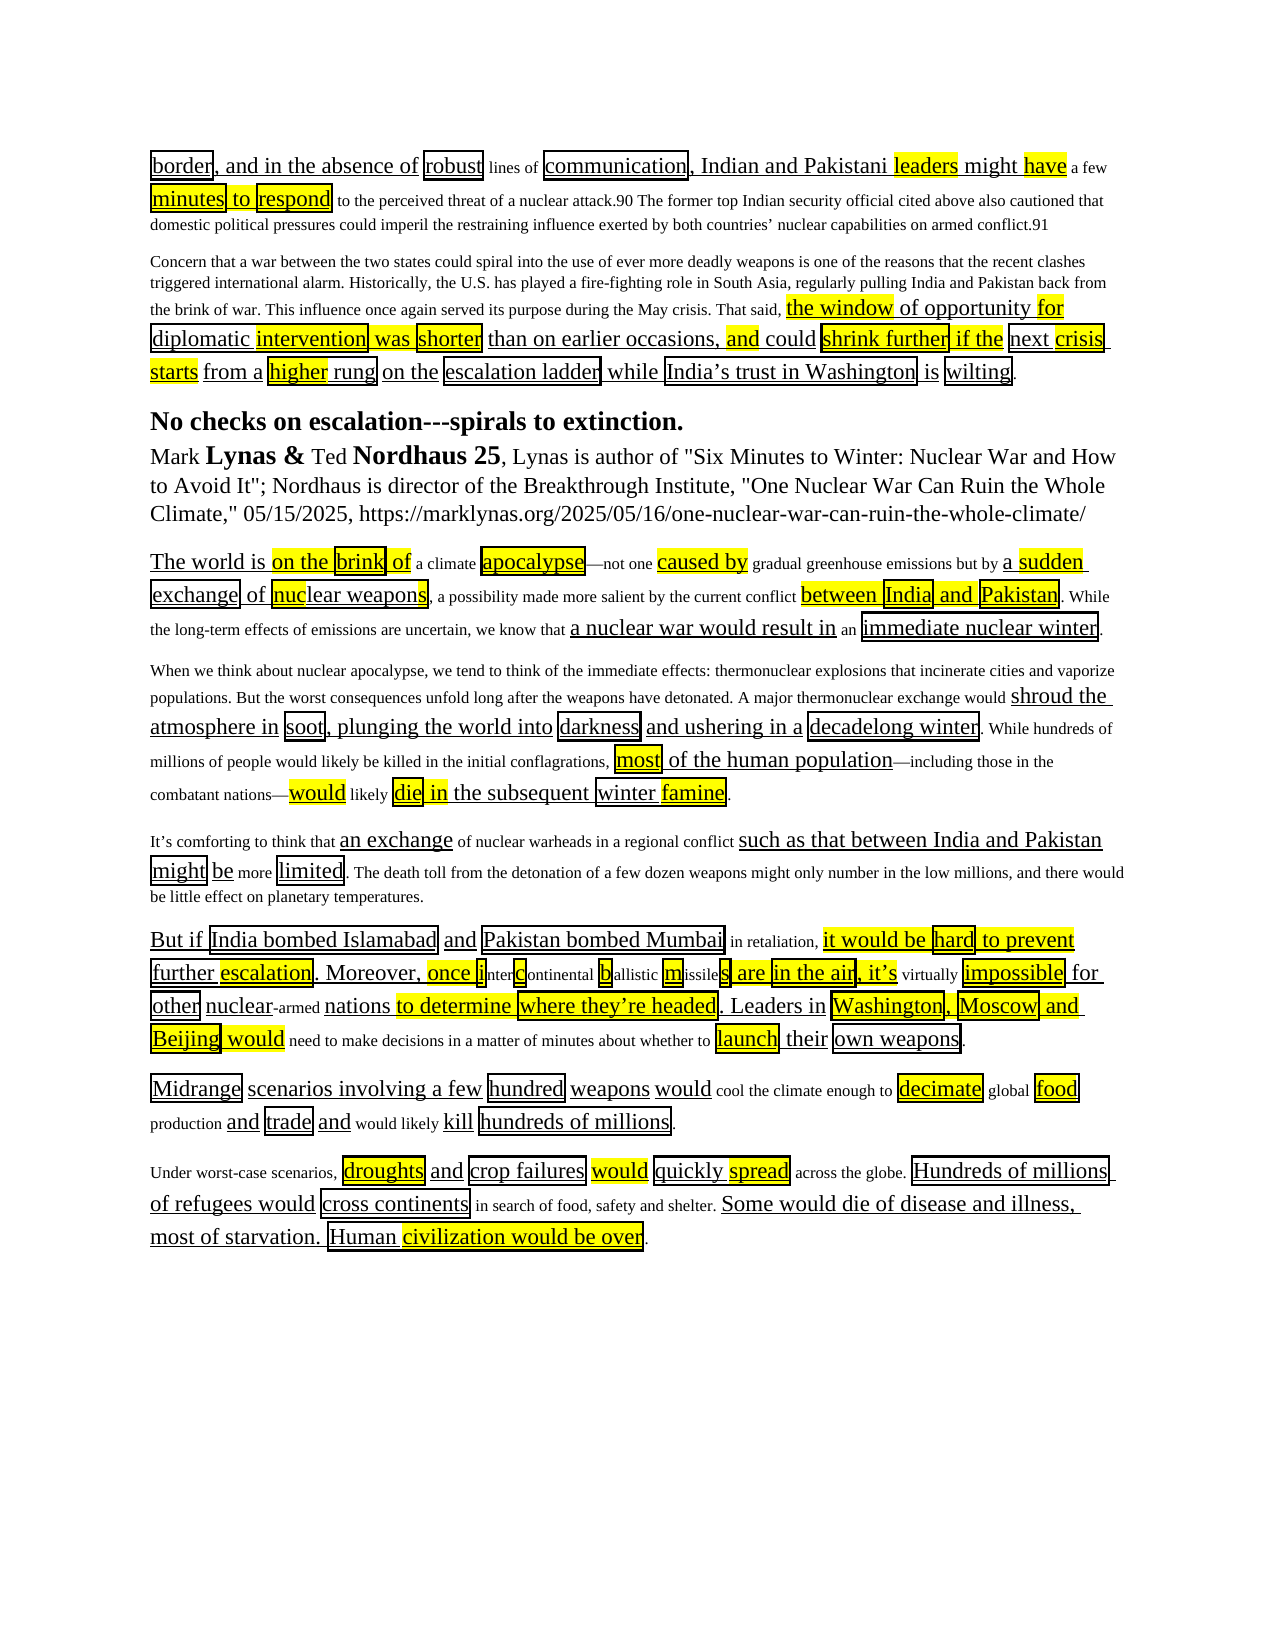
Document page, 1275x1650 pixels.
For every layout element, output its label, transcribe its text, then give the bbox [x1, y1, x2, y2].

text But if India bombed Islamabad and Pakistan bombed Mumbai in retaliation, it would be hard to prevent further escalation. Moreover, once intercontinental ballistic missiles are in the air, it’s virtually impossible for other nuclear-armed nations to determine where they’re headed. Leaders in Washington, Moscow and Beijing would need to make decisions in a matter of minutes about whether to launch their own weapons. [150, 924, 1125, 1054]
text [150, 150, 1125, 234]
text Midrange scenarios involving a few hundred weapons would cool the climate enough to decimate global food production and trade and would likely kill hundreds of millions. [150, 1073, 1125, 1136]
text Under worst-case scenarios, droughts and crop failures would quickly spread across the globe. Hundreds of millions of refugees would cross continents in search of food, safety and shelter. Some would die of disease and illness, most of starvation. Human civilization would be over. [150, 1155, 1125, 1252]
text Concern that a war between the two states could spiral into the use of ever more deadly weapons is one of the reasons that the recent clashes triggered international alarm. Historically, the U.S. has played a fire-fighting role in South Asia, regularly pulling India and Pakistan back from the brink of war. This influence once again served its purpose during the May crisis. That said, the window of opportunity for diplomatic intervention was shorter than on earlier occasions, and could shrink further if the next crisis starts from a higher rung on the escalation ladder while India’s trust in Washington is wilting. [150, 252, 1125, 386]
text The world is on the brink of a climate apocalypse—not one caused by gradual greenhouse emissions but by a sudden exchange of nuclear weapons, a possibility made more salient by the current conflict between India and Pakistan. While the long-term effects of emissions are uncertain, we know that a nuclear war would result in an immediate nuclear winter. [150, 546, 1125, 642]
text Mark Lynas & Ted Nordhaus 25, Lynas is author of "Six Minutes to Winter: Nuclear War and How to Avoid It"; Nordhaus is director of the Breakthrough Institute, "One Nuclear War Can Ruin the Whole Climate," 05/15/2025, https://marklynas.org/2025/05/16/one-nuclear-war-can-ruin-the-whole-climate/ [150, 439, 1125, 527]
subtitle No checks on escalation---spirals to extinction. [150, 405, 1125, 436]
text It’s comforting to think that an exchange of nuclear warheads in a regional conflict such as that between India and Pakistan might be more limited. The death toll from the detonation of a few dozen weapons might only number in the low millions, and there would be little effect on planetary temperatures. [150, 826, 1125, 906]
text When we think about nuclear apocalypse, we tend to think of the immediate effects: thermonuclear explosions that incinerate cities and vaporize populations. But the worst consequences unfold long after the weapons have detonated. A major thermonuclear exchange would shroud the atmosphere in soot, plunging the world into darkness and ushering in a decadelong winter. While hundreds of millions of people would likely be killed in the initial conflagrations, most of the human population—including those in the combatant nations—would likely die in the subsequent winter famine. [150, 661, 1125, 807]
